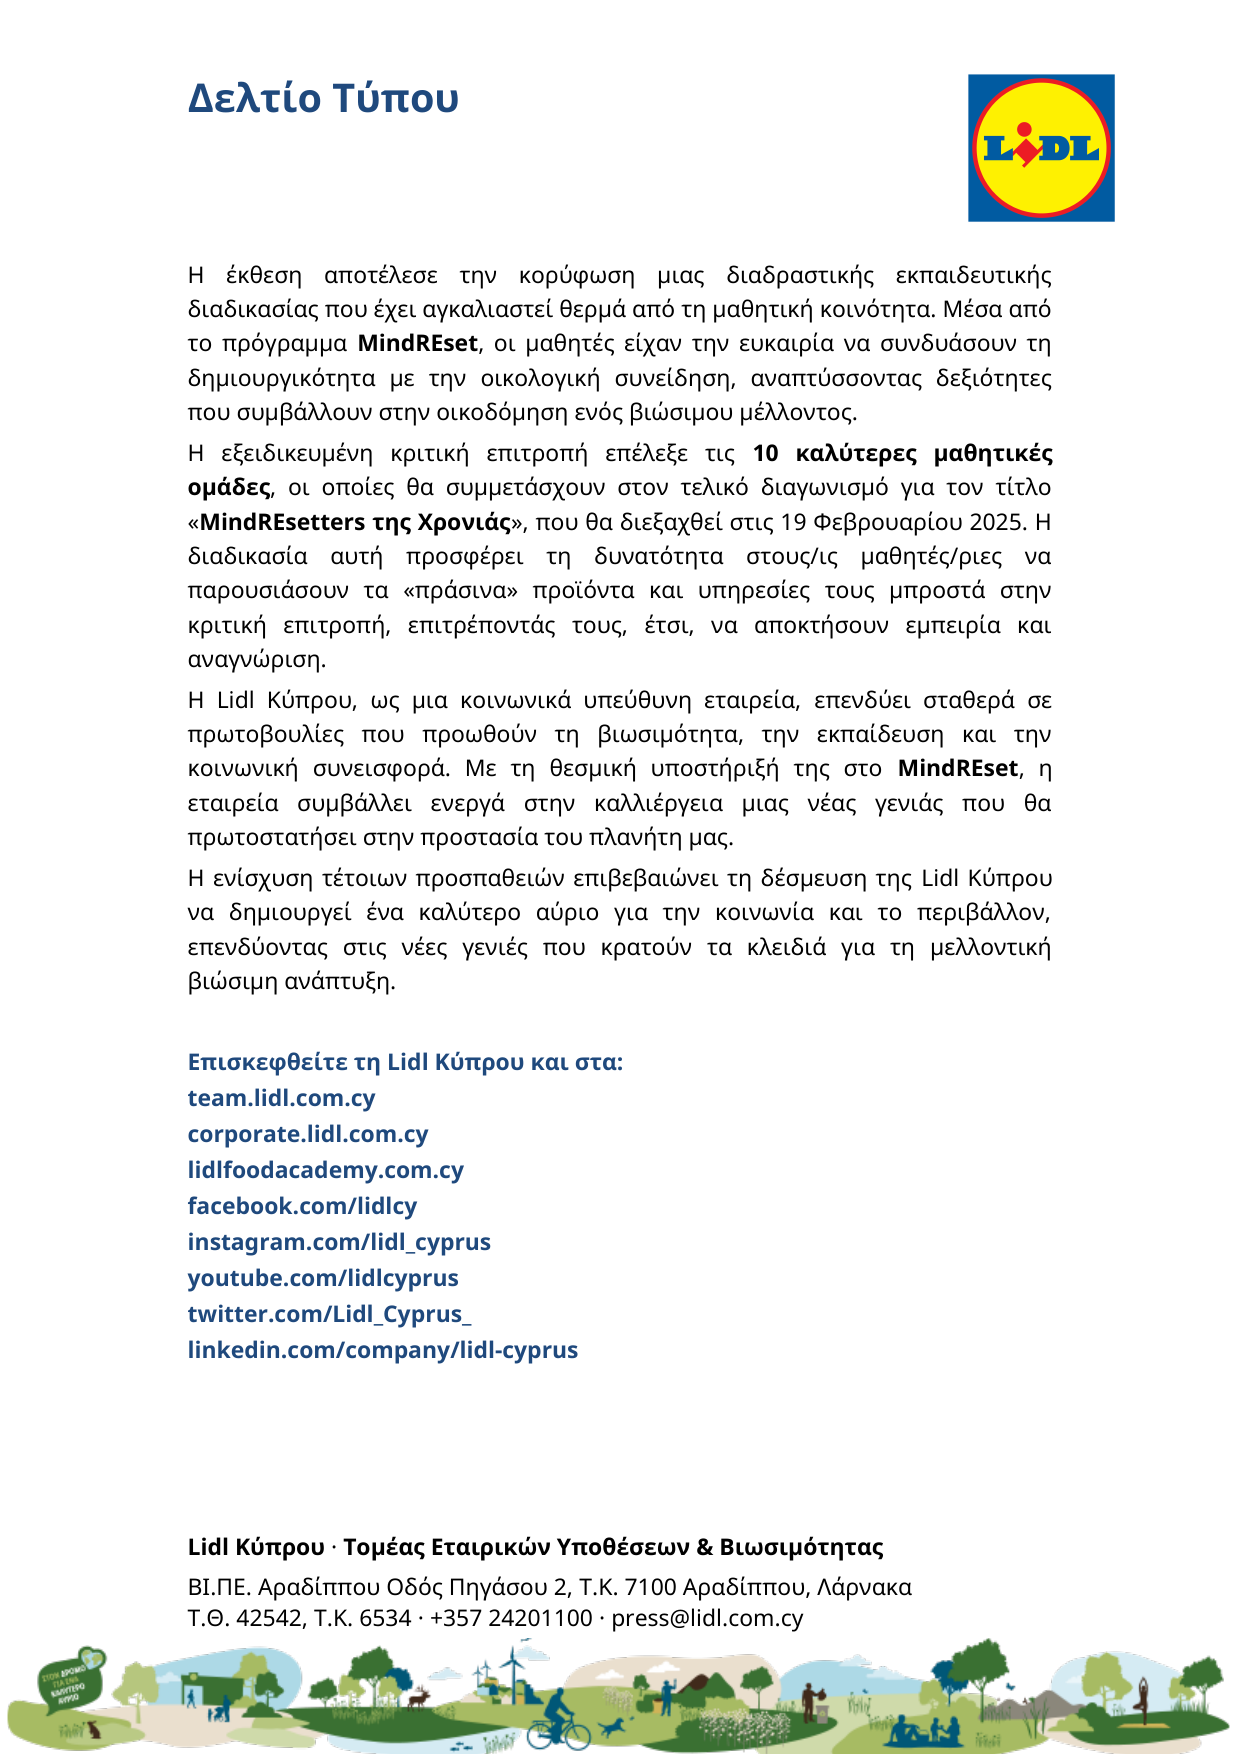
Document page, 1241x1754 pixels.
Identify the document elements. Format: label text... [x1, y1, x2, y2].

text facebook.com/lidlcy [187, 1190, 1053, 1221]
text linkedin.com/company/lidl-cyprus [187, 1333, 1053, 1365]
text Η εξειδικευμένη κριτική επιτροπή επέλεξε τις 10 καλύτερες μαθητικές ομάδες, οι οποίες θα συμμετάσχουν στον τελικό διαγωνισμό για τον τίτλο «MindREsetters της Χρονιάς», που θα διεξαχθεί στις 19 Φεβρουαρίου 2025. Η διαδικασία αυτή προσφέρει τη δυνατότητα στους/ις μαθητές/ριες να παρουσιάσουν τα «πράσινα» προϊόντα και υπηρεσίες τους μπροστά στην κριτική επιτροπή, επιτρέποντάς τους, έτσι, να αποκτήσουν εμπειρία και αναγνώριση. [187, 437, 1053, 674]
text twitter.com/Lidl_Cyprus_ [187, 1298, 1053, 1329]
picture [6, 1638, 1233, 1754]
text Η έκθεση αποτέλεσε την κορύφωση μιας διαδραστικής εκπαιδευτικής διαδικασίας που έχει αγκαλιαστεί θερμά από τη μαθητική κοινότητα. Μέσα από το πρόγραμμα MindREset, οι μαθητές είχαν την ευκαιρία να συνδυάσουν τη δημιουργικότητα με την οικολογική συνείδηση, αναπτύσσοντας δεξιότητες που συμβάλλουν στην οικοδόμηση ενός βιώσιμου μέλλοντος. [187, 258, 1053, 427]
picture [967, 73, 1116, 223]
text Επισκεφθείτε τη Lidl Κύπρου και στα: [187, 1046, 1053, 1077]
text team.lidl.com.cy [187, 1082, 1053, 1113]
text youtube.com/lidlcyprus [187, 1262, 1053, 1293]
text lidlfoodacademy.com.cy [187, 1154, 1053, 1185]
text Η ενίσχυση τέτοιων προσπαθειών επιβεβαιώνει τη δέσμευση της Lidl Κύπρου να δημιουργεί ένα καλύτερο αύριο για την κοινωνία και το περιβάλλον, επενδύοντας στις νέες γενιές που κρατούν τα κλειδιά για τη μελλοντική βιώσιμη ανάπτυξη. [187, 862, 1053, 996]
text Η Lidl Κύπρου, ως μια κοινωνικά υπεύθυνη εταιρεία, επενδύει σταθερά σε πρωτοβουλίες που προωθούν τη βιωσιμότητα, την εκπαίδευση και την κοινωνική συνεισφορά. Με τη θεσμική υποστήριξή της στο MindREset, η εταιρεία συμβάλλει ενεργά στην καλλιέργεια μιας νέας γενιάς που θα πρωτοστατήσει στην προστασία του πλανήτη μας. [187, 683, 1053, 852]
text instagram.com/lidl_cyprus [187, 1226, 1053, 1257]
text corporate.lidl.com.cy [187, 1118, 1053, 1149]
